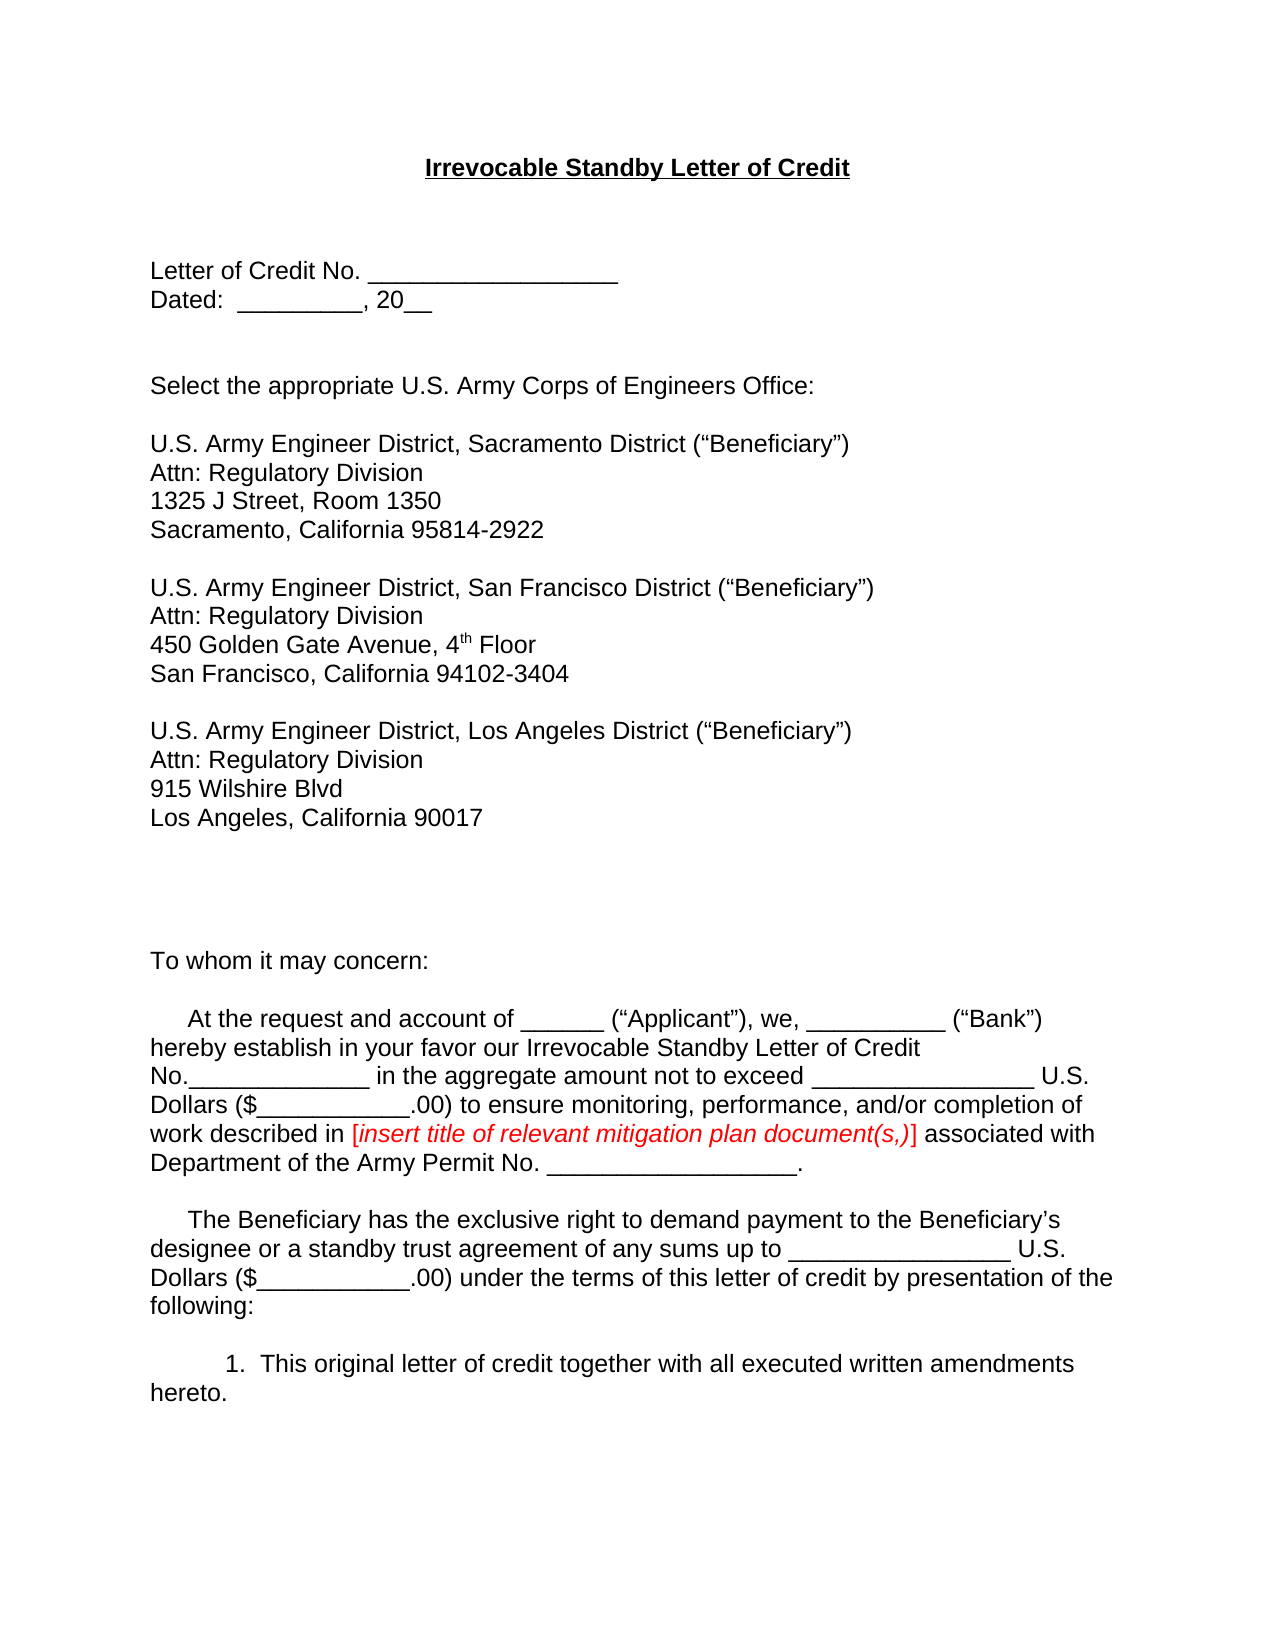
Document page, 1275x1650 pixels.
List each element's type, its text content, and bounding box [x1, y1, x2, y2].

text At the request and account of ______ (“Applicant”), we, __________ (“Bank”) hereby establish in your favor our Irrevocable Standby Letter of Credit No._____________ in the aggregate amount not to exceed ________________ U.S. Dollars ($___________.00) to ensure monitoring, performance, and/or completion of work described in [insert title of relevant mitigation plan document(s,)] associated with Department of the Army Permit No. __________________. [150, 1004, 1125, 1176]
list This original letter of credit together with all executed written amendments hereto. [150, 1349, 1125, 1406]
text Attn: Regulatory Division [150, 601, 1125, 630]
text Select the appropriate U.S. Army Corps of Engineers Office: [150, 371, 1125, 400]
text The Beneficiary has the exclusive right to demand payment to the Beneficiary’s designee or a standby trust agreement of any sums up to ________________ U.S. Dollars ($___________.00) under the terms of this letter of credit by presentation of the following: [150, 1205, 1125, 1320]
text Sacramento, California 95814-2922 [150, 515, 1125, 544]
text Letter of Credit No. __________________ [150, 256, 1125, 285]
text Dated: _________, 20__ [150, 285, 1125, 314]
text 915 Wilshire Blvd [150, 774, 1125, 802]
text U.S. Army Engineer District, San Francisco District (“Beneficiary”) [150, 572, 1125, 601]
text Attn: Regulatory Division [150, 457, 1125, 486]
text To whom it may concern: [150, 946, 1125, 975]
text 450 Golden Gate Avenue, 4th Floor [150, 630, 1125, 659]
subtitle Irrevocable Standby Letter of Credit [425, 153, 850, 178]
text 1325 J Street, Room 1350 [150, 486, 1125, 515]
text U.S. Army Engineer District, Los Angeles District (“Beneficiary”) [150, 716, 1125, 745]
text Los Angeles, California 90017 [150, 802, 1125, 831]
text San Francisco, California 94102-3404 [150, 659, 1125, 687]
text Attn: Regulatory Division [150, 745, 1125, 774]
text U.S. Army Engineer District, Sacramento District (“Beneficiary”) [150, 429, 1125, 457]
